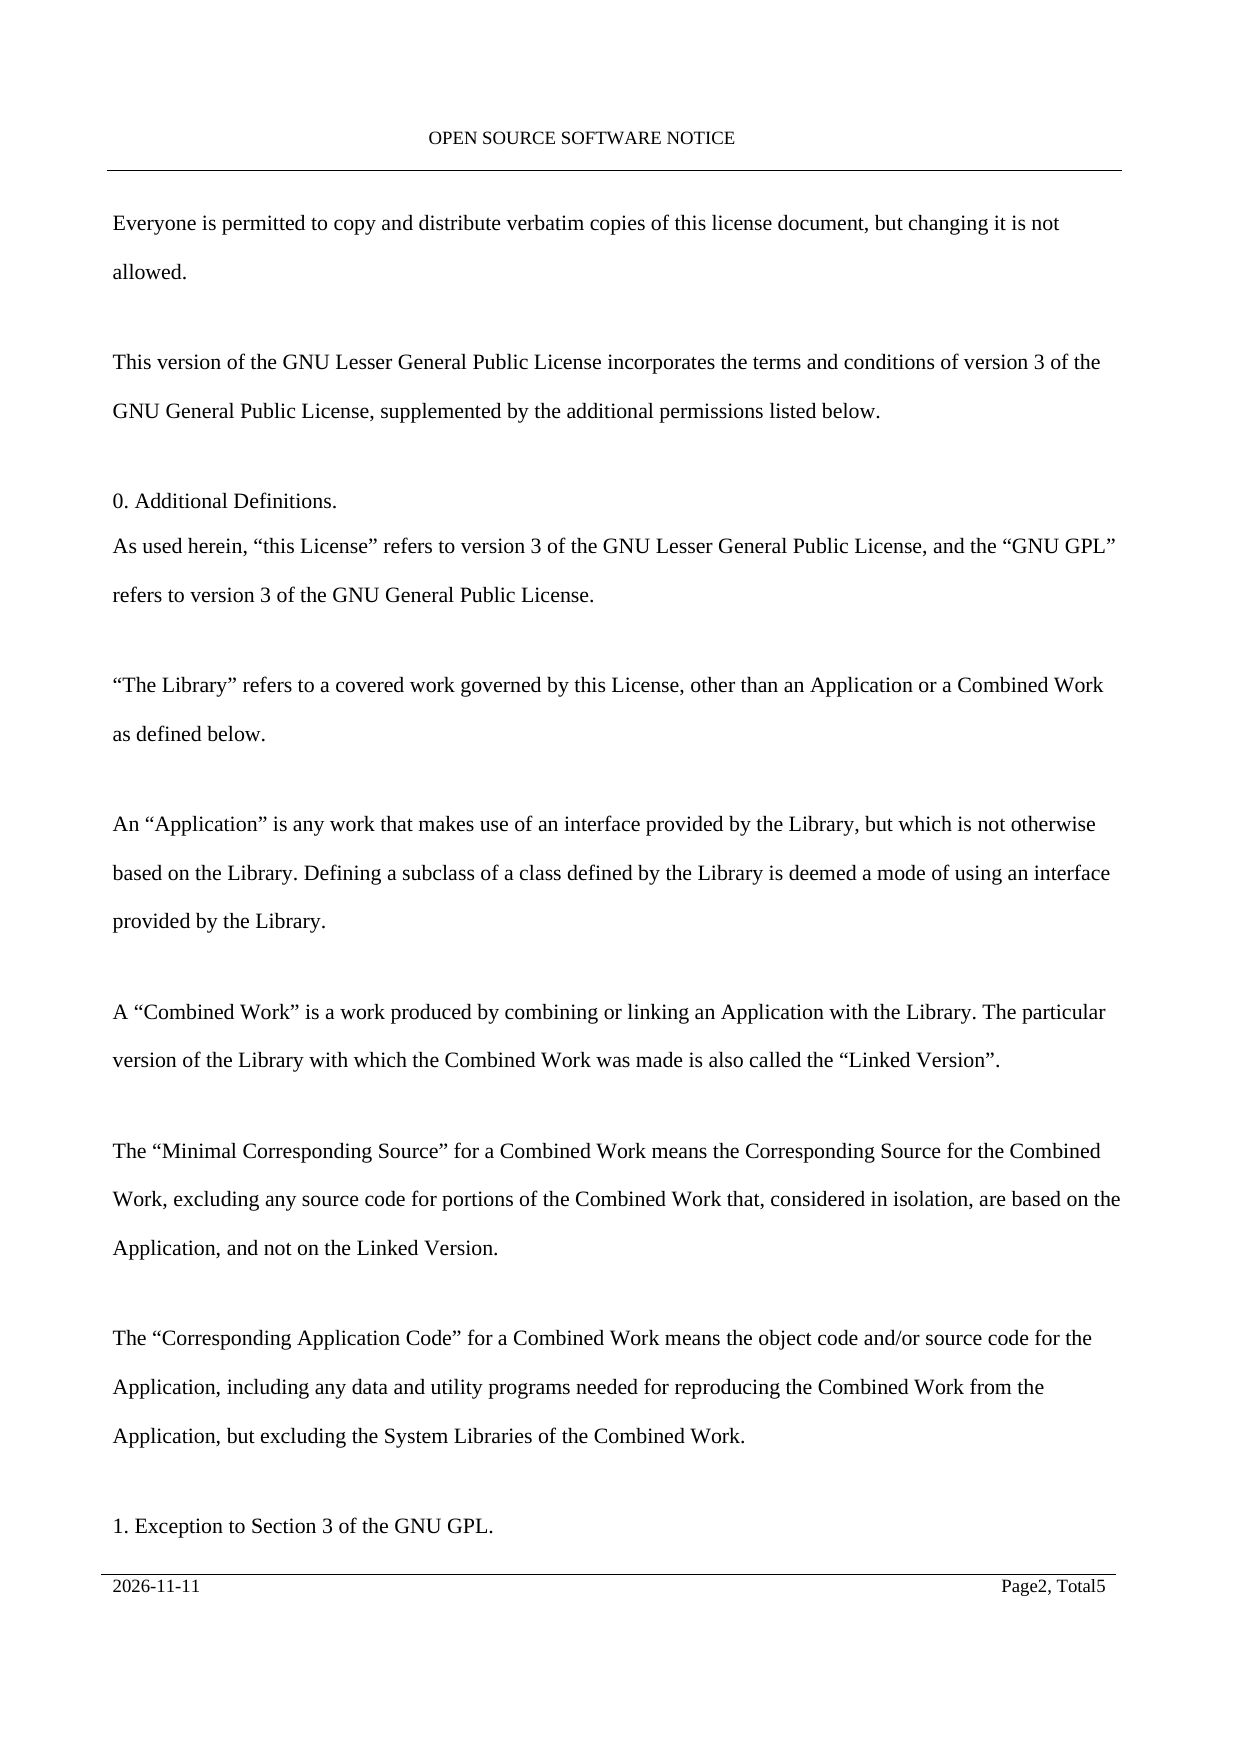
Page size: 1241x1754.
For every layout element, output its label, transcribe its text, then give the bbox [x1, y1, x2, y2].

text Everyone is permitted to copy and distribute verbatim copies of this license document, but changing it is not allowed. [112, 206, 1128, 288]
text This version of the GNU Lesser General Public License incorporates the terms and conditions of version 3 of the GNU General Public License, supplemented by the additional permissions listed below. [112, 345, 1128, 427]
text A “Combined Work” is a work produced by combining or linking an Application with the Library. The particular version of the Library with which the Combined Work was made is also called the “Linked Version”. [112, 995, 1128, 1076]
text 1. Exception to Section 3 of the GNU GPL. [112, 1509, 1128, 1542]
text An “Application” is any work that makes use of an interface provided by the Library, but which is not otherwise based on the Library. Defining a subclass of a class defined by the Library is deemed a mode of using an interface provided by the Library. [112, 807, 1128, 937]
text “The Library” refers to a covered work governed by this License, other than an Application or a Combined Work as defined below. [112, 668, 1128, 749]
text 0. Additional Definitions. [112, 484, 1128, 517]
text As used herein, “this License” refers to version 3 of the GNU Lesser General Public License, and the “GNU GPL” refers to version 3 of the GNU General Public License. [112, 529, 1128, 611]
text The “Corresponding Application Code” for a Combined Work means the object code and/or source code for the Application, including any data and utility programs needed for reproducing the Combined Work from the Application, but excluding the System Libraries of the Combined Work. [112, 1322, 1128, 1452]
text The “Minimal Corresponding Source” for a Combined Work means the Corresponding Source for the Combined Work, excluding any source code for portions of the Combined Work that, considered in isolation, are based on the Application, and not on the Linked Version. [112, 1134, 1128, 1264]
